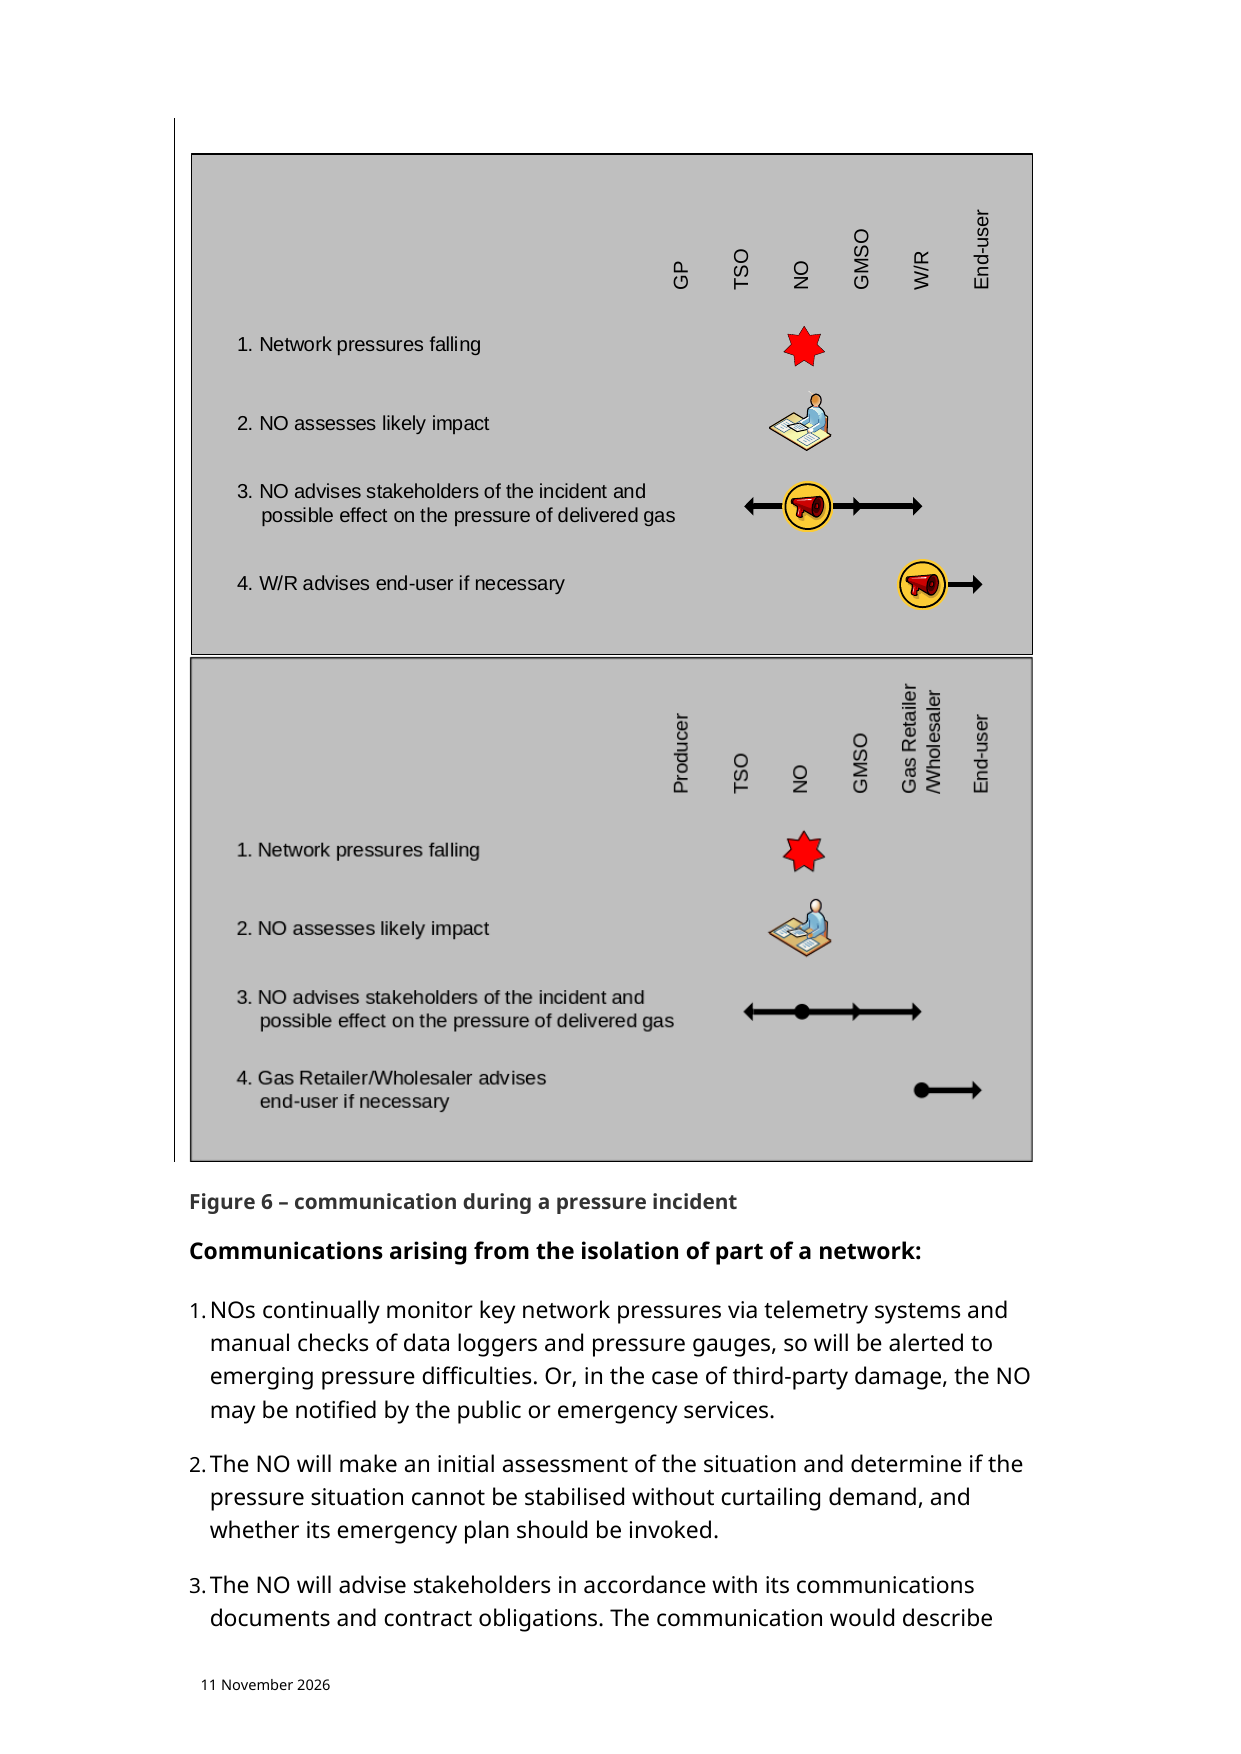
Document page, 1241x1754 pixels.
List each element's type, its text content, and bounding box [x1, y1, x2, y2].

list The NO will make an initial assessment of the situation and determine if the pressure situation cannot be stabilised without curtailing demand, and whether its emergency plan should be invoked. [189, 1446, 1033, 1546]
list NOs continually monitor key network pressures via telemetry systems and manual checks of data loggers and pressure gauges, so will be alerted to emerging pressure difficulties. Or, in the case of third-party damage, the NO may be notified by the public or emergency services. [189, 1291, 1033, 1425]
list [189, 1566, 1033, 1633]
text Communications arising from the isolation of part of a network: [189, 1233, 1033, 1266]
text Figure 6 – communication during a pressure incident [189, 1187, 1033, 1215]
